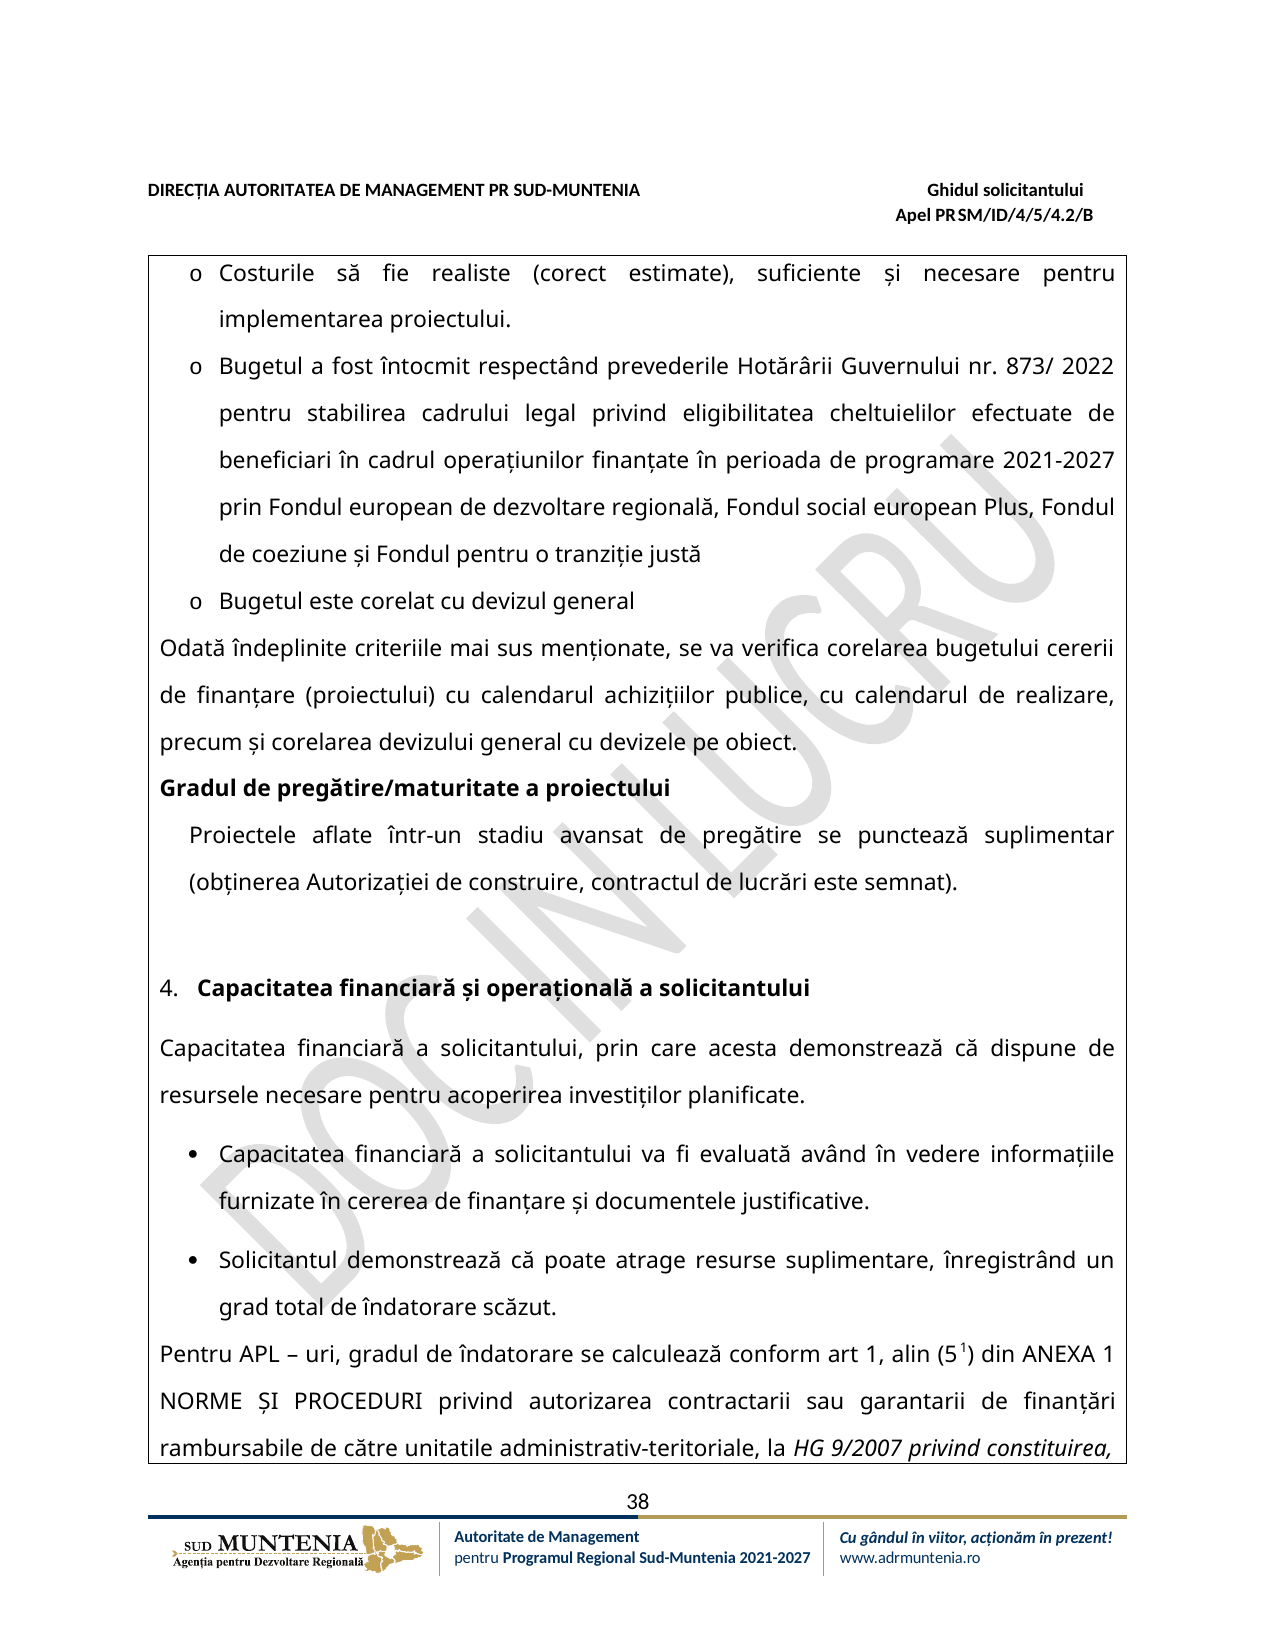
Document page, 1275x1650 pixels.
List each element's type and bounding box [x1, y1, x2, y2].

table_header [149, 256, 1126, 1463]
